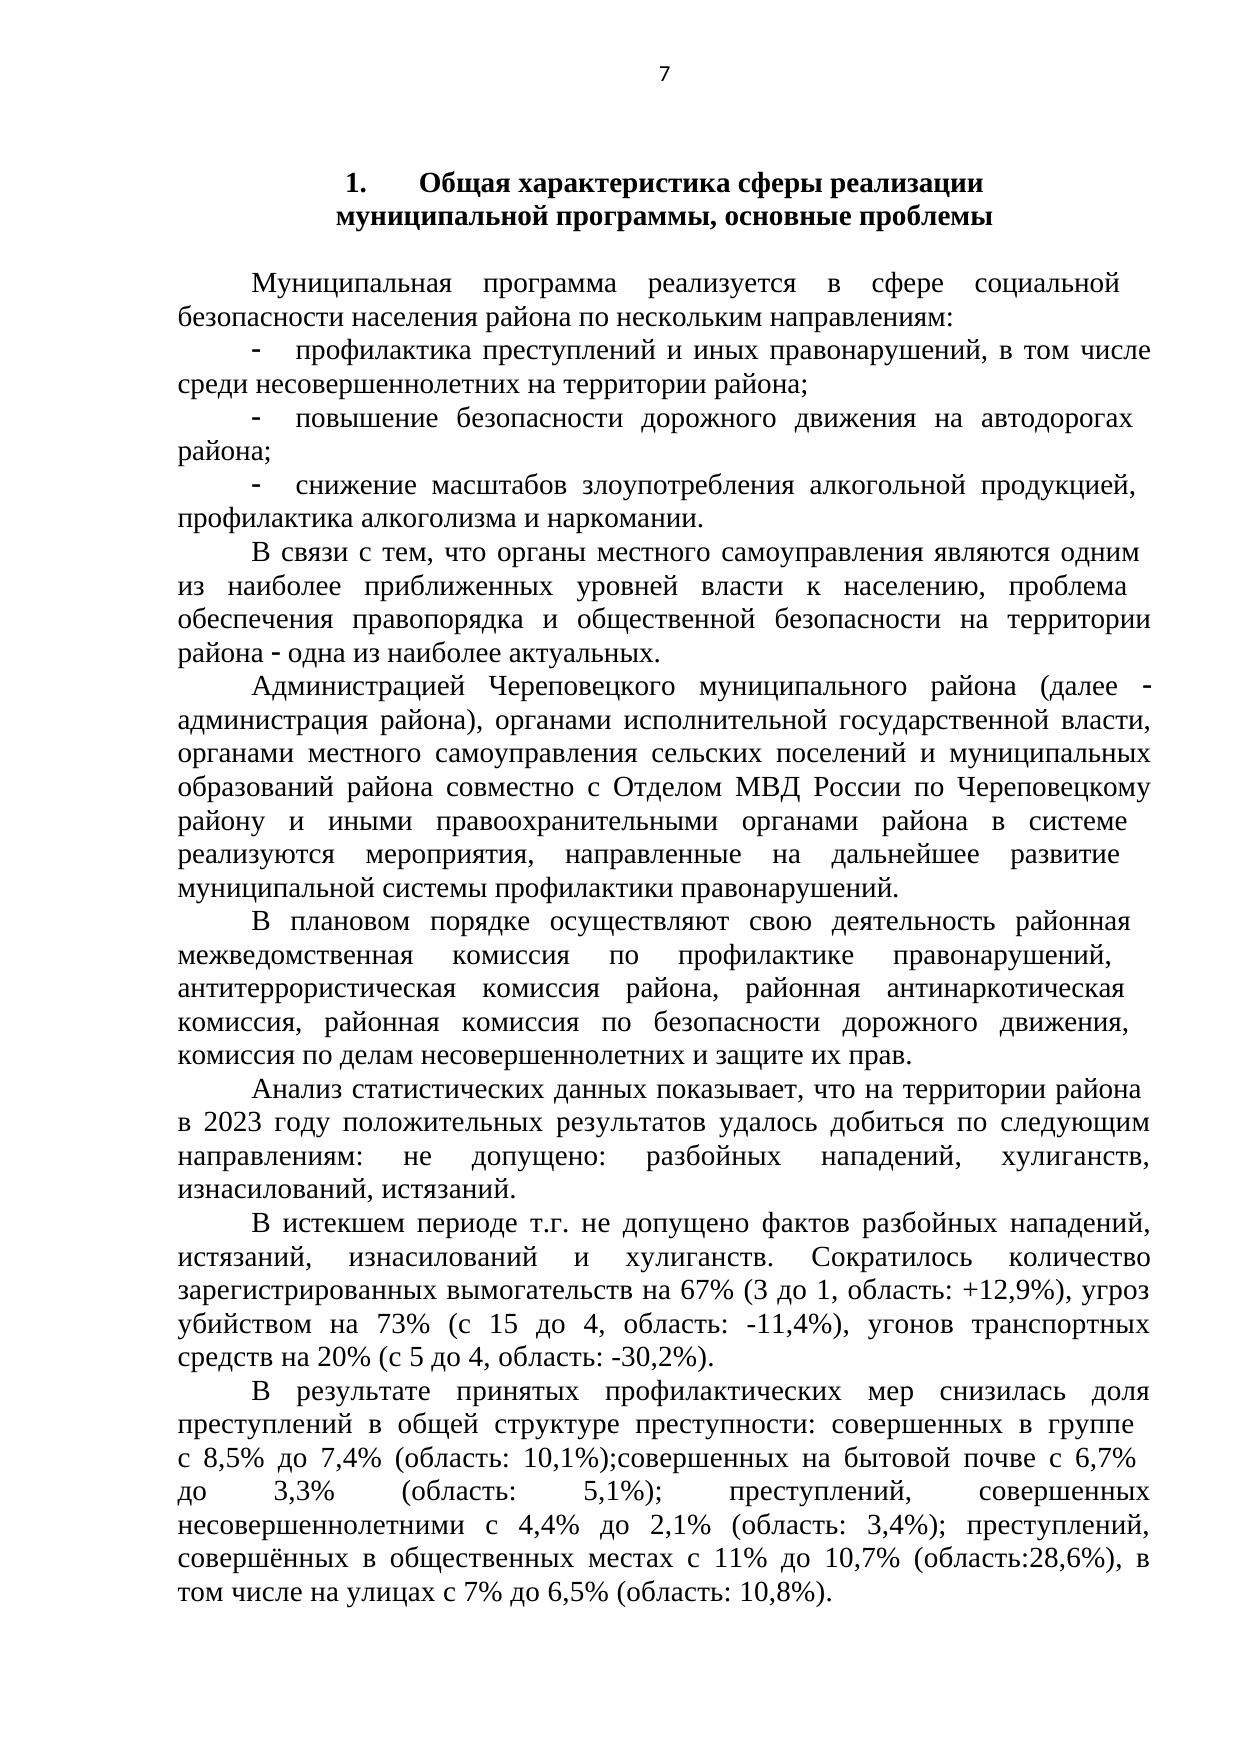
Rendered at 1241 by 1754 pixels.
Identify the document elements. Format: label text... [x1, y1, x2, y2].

text Анализ статистических данных показывает, что на территории района в 2023 году положительных результатов удалось добиться по следующим направлениям: не допущено: разбойных нападений, хулиганств, изнасилований, истязаний. [177, 1071, 1152, 1205]
text Администрацией Череповецкого муниципального района (далее администрация района), органами исполнительной государственной власти, органами местного самоуправления сельских поселений и муниципальных образований района совместно с Отделом МВД России по Череповецкому району и иными правоохранительными органами района в системе реализуются мероприятия, направленные на дальнейшее развитие муниципальной системы профилактики правонарушений. [177, 668, 1152, 903]
text В связи с тем, что органы местного самоуправления являются одним из наиболее приближенных уровней власти к населению, проблема обеспечения правопорядка и общественной безопасности на территории района одна из наиболее актуальных. [177, 534, 1152, 668]
text Муниципальная программа реализуется в сфере социальной безопасности населения района по нескольким направлениям: [177, 265, 1152, 332]
list профилактика преступлений и иных правонарушений, в том числе среди несовершеннолетних на территории района; [177, 332, 1152, 400]
list повышение безопасности дорожного движения на автодорогах района; [177, 400, 1152, 467]
text В плановом порядке осуществляют свою деятельность районная межведомственная комиссия по профилактике правонарушений, антитеррористическая комиссия района, районная антинаркотическая комиссия, районная комиссия по безопасности дорожного движения, комиссия по делам несовершеннолетних и защите их прав. [177, 903, 1152, 1071]
text В истекшем периоде т.г. не допущено фактов разбойных нападений, истязаний, изнасилований и хулиганств. Сократилось количество зарегистрированных вымогательств на 67% (3 до 1, область: +12,9%), угроз убийством на 73% (с 15 до 4, область: -11,4%), угонов транспортных средств на 20% (с 5 до 4, область: -30,2%). [177, 1205, 1152, 1373]
list Общая характеристика сферы реализации [177, 165, 1152, 198]
list снижение масштабов злоупотребления алкогольной продукцией, профилактика алкоголизма и наркомании. [177, 467, 1152, 534]
text В результате принятых профилактических мер снизилась доля преступлений в общей структуре преступности: совершенных в группе с 8,5% до 7,4% (область: 10,1%);совершенных на бытовой почве с 6,7% до 3,3% (область: 5,1%); преступлений, совершенных несовершеннолетними с 4,4% до 2,1% (область: 3,4%); преступлений, совершённых в общественных местах с 11% до 10,7% (область:28,6%), в том числе на улицах с 7% до 6,5% (область: 10,8%). [177, 1373, 1152, 1608]
text муниципальной программы, основные проблемы [177, 198, 1152, 232]
